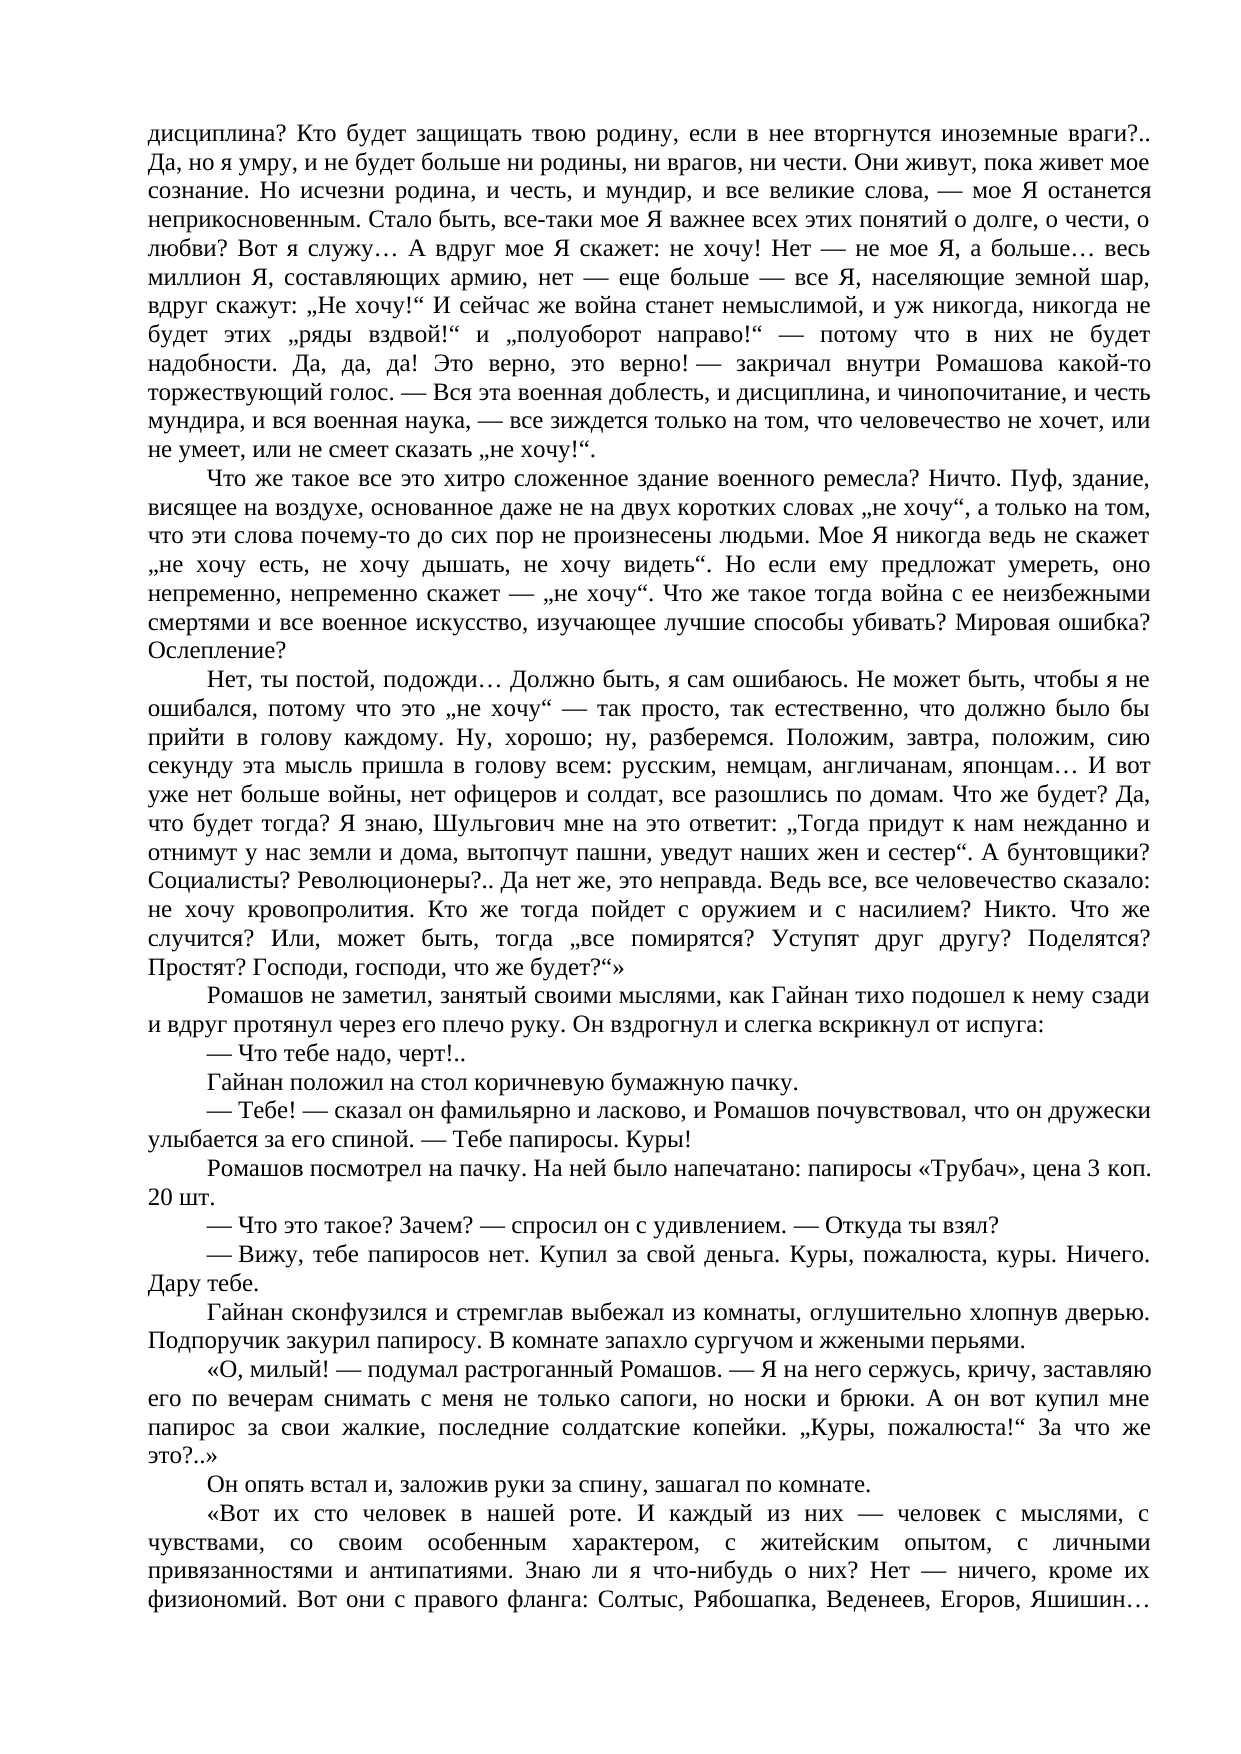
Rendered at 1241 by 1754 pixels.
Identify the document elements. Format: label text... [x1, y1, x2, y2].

text Он опять встал и, заложив руки за спину, зашагал по комнате. [148, 1469, 1152, 1498]
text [148, 118, 1152, 463]
text Нет, ты постой, подожди… Должно быть, я сам ошибаюсь. Не может быть, чтобы я не ошибался, потому что это „не хочу“ — так просто, так естественно, что должно было бы прийти в голову каждому. Ну, хорошо; ну, разберемся. Положим, завтра, положим, сию секунду эта мысль пришла в голову всем: русским, немцам, англичанам, японцам… И вот уже нет больше войны, нет офицеров и солдат, все разошлись по домам. Что же будет? Да, что будет тогда? Я знаю, Шульгович мне на это ответит: „Тогда придут к нам нежданно и отнимут у нас земли и дома, вытопчут пашни, уведут наших жен и сестер“. А бунтовщики? Социалисты? Революционеры?.. Да нет же, это неправда. Ведь все, все человечество сказало: не хочу кровопролития. Кто же тогда пойдет с оружием и с насилием? Никто. Что же случится? Или, может быть, тогда „все помирятся? Уступят друг другу? Поделятся? Простят? Господи, господи, что же будет?“» [148, 664, 1152, 981]
text Ромашов посмотрел на пачку. На ней было напечатано: папиросы «Трубач», цена 3 коп. 20 шт. [148, 1153, 1152, 1211]
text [148, 1498, 1152, 1613]
text — Тебе! — сказал он фамильярно и ласково, и Ромашов почувствовал, что он дружески улыбается за его спиной. — Тебе папиросы. Куры! [148, 1096, 1152, 1153]
text «О, милый! — подумал растроганный Ромашов. — Я на него сержусь, кричу, заставляю его по вечерам снимать с меня не только сапоги, но носки и брюки. А он вот купил мне папирос за свои жалкие, последние солдатские копейки. „Куры, пожалюста!“ За что же это?..» [148, 1354, 1152, 1469]
text Что же такое все это хитро сложенное здание военного ремесла? Ничто. Пуф, здание, висящее на воздухе, основанное даже не на двух коротких словах „не хочу“, а только на том, что эти слова почему-то до сих пор не произнесены людьми. Мое Я никогда ведь не скажет „не хочу есть, не хочу дышать, не хочу видеть“. Но если ему предложат умереть, оно непременно, непременно скажет — „не хочу“. Что же такое тогда война с ее неизбежными смертями и все военное искусство, изучающее лучшие способы убивать? Мировая ошибка? Ослепление? [148, 463, 1152, 664]
text Гайнан положил на стол коричневую бумажную пачку. [148, 1067, 1152, 1096]
text Гайнан сконфузился и стремглав выбежал из комнаты, оглушительно хлопнув дверью. Подпоручик закурил папиросу. В комнате запахло сургучом и жжеными перьями. [148, 1297, 1152, 1354]
text — Что это такое? Зачем? — спросил он с удивлением. — Откуда ты взял? [148, 1211, 1152, 1239]
text Ромашов не заметил, занятый своими мыслями, как Гайнан тихо подошел к нему сзади и вдруг протянул через его плечо руку. Он вздрогнул и слегка вскрикнул от испуга: [148, 981, 1152, 1038]
text — Что тебе надо, черт!.. [148, 1038, 1152, 1067]
text — Вижу, тебе папиросов нет. Купил за свой деньга. Куры, пожалюста, куры. Ничего. Дару тебе. [148, 1239, 1152, 1297]
